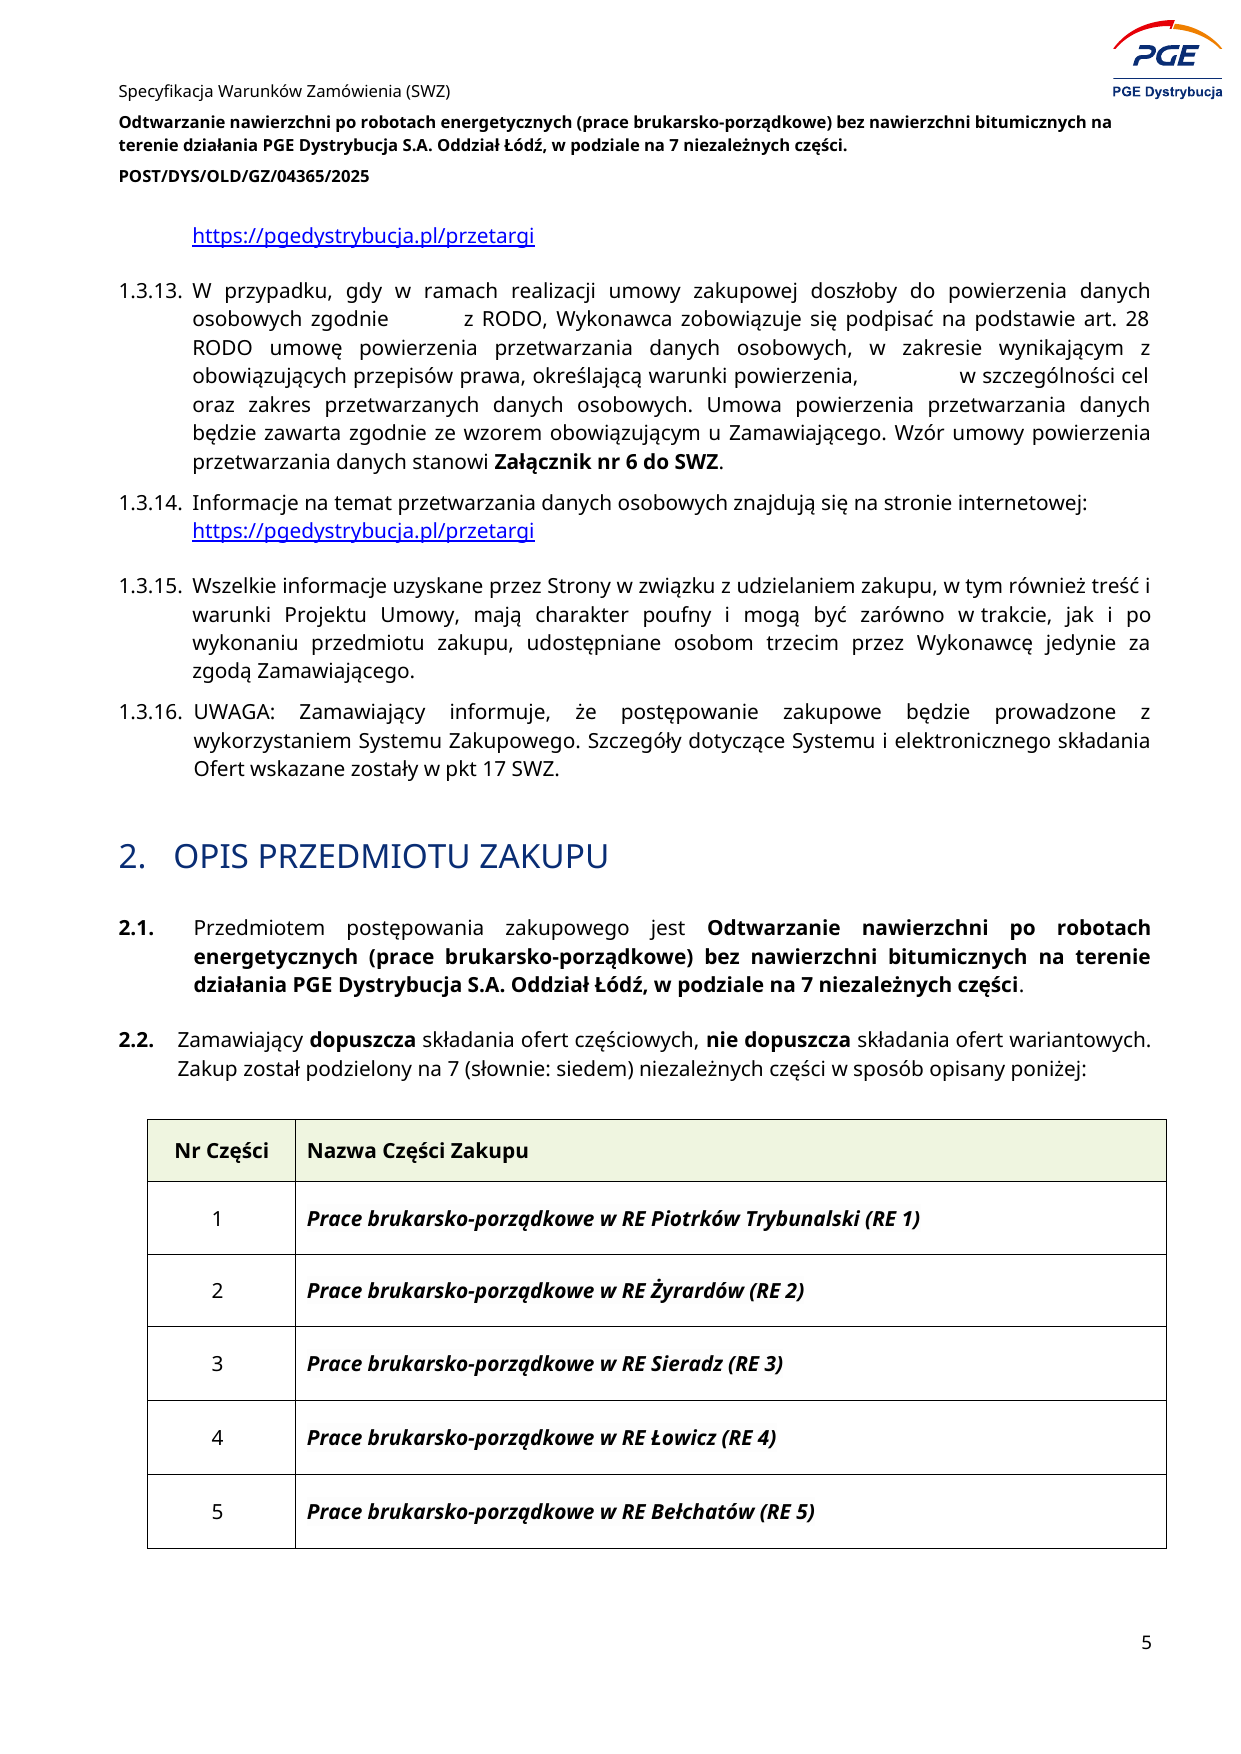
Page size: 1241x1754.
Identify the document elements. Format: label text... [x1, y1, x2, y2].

list Informacje na temat przetwarzania danych osobowych znajdują się na stronie internetowej: [118, 488, 1152, 516]
table_cell Prace brukarsko-porządkowe w RE Piotrków Trybunalski (RE 1) [296, 1182, 1166, 1254]
table_cell Prace brukarsko-porządkowe w RE Sieradz (RE 3) [296, 1327, 1166, 1400]
list UWAGA: Zamawiający informuje, że postępowanie zakupowe będzie prowadzone z wykorzystaniem Systemu Zakupowego. Szczegóły dotyczące Systemu i elektronicznego składania Ofert wskazane zostały w pkt 17 SWZ. [118, 697, 1152, 783]
table_cell 1 [148, 1182, 295, 1254]
list Zamawiający dopuszcza składania ofert częściowych, nie dopuszcza składania ofert wariantowych. Zakup został podzielony na 7 (słownie: siedem) niezależnych części w sposób opisany poniżej: [118, 1025, 1152, 1082]
table_cell 5 [148, 1475, 295, 1548]
table_cell 2 [148, 1255, 295, 1326]
subtitle OPIS PRZEDMIOTU ZAKUPU [118, 833, 1152, 878]
list https://pgedystrybucja.pl/przetargi [192, 516, 1152, 544]
table_header Nr Części [148, 1120, 295, 1181]
list Przedmiotem postępowania zakupowego jest Odtwarzanie nawierzchni po robotach energetycznych (prace brukarsko-porządkowe) bez nawierzchni bitumicznych na terenie działania PGE Dystrybucja S.A. Oddział Łódź, w podziale na 7 niezależnych części. [118, 913, 1152, 999]
list W przypadku, gdy w ramach realizacji umowy zakupowej doszłoby do powierzenia danych osobowych zgodnie z RODO, Wykonawca zobowiązuje się podpisać na podstawie art. 28 RODO umowę powierzenia przetwarzania danych osobowych, w zakresie wynikającym z obowiązujących przepisów prawa, określającą warunki powierzenia, w szczególności cel oraz zakres przetwarzanych danych osobowych. Umowa powierzenia przetwarzania danych będzie zawarta zgodnie ze wzorem obowiązującym u Zamawiającego. Wzór umowy powierzenia przetwarzania danych stanowi Załącznik nr 6 do SWZ. [118, 276, 1152, 475]
table_cell Prace brukarsko-porządkowe w RE Łowicz (RE 4) [296, 1401, 1166, 1474]
list https://pgedystrybucja.pl/przetargi [156, 221, 1152, 249]
table_header Nazwa Części Zakupu [296, 1120, 1166, 1181]
table_cell Prace brukarsko-porządkowe w RE Żyrardów (RE 2) [296, 1255, 1166, 1326]
table_cell 4 [148, 1401, 295, 1474]
table_cell Prace brukarsko-porządkowe w RE Bełchatów (RE 5) [296, 1475, 1166, 1548]
list Wszelkie informacje uzyskane przez Strony w związku z udzielaniem zakupu, w tym również treść i warunki Projektu Umowy, mają charakter poufny i mogą być zarówno w trakcie, jak i po wykonaniu przedmiotu zakupu, udostępniane osobom trzecim przez Wykonawcę jedynie za zgodą Zamawiającego. [118, 571, 1152, 685]
table_cell 3 [148, 1327, 295, 1400]
